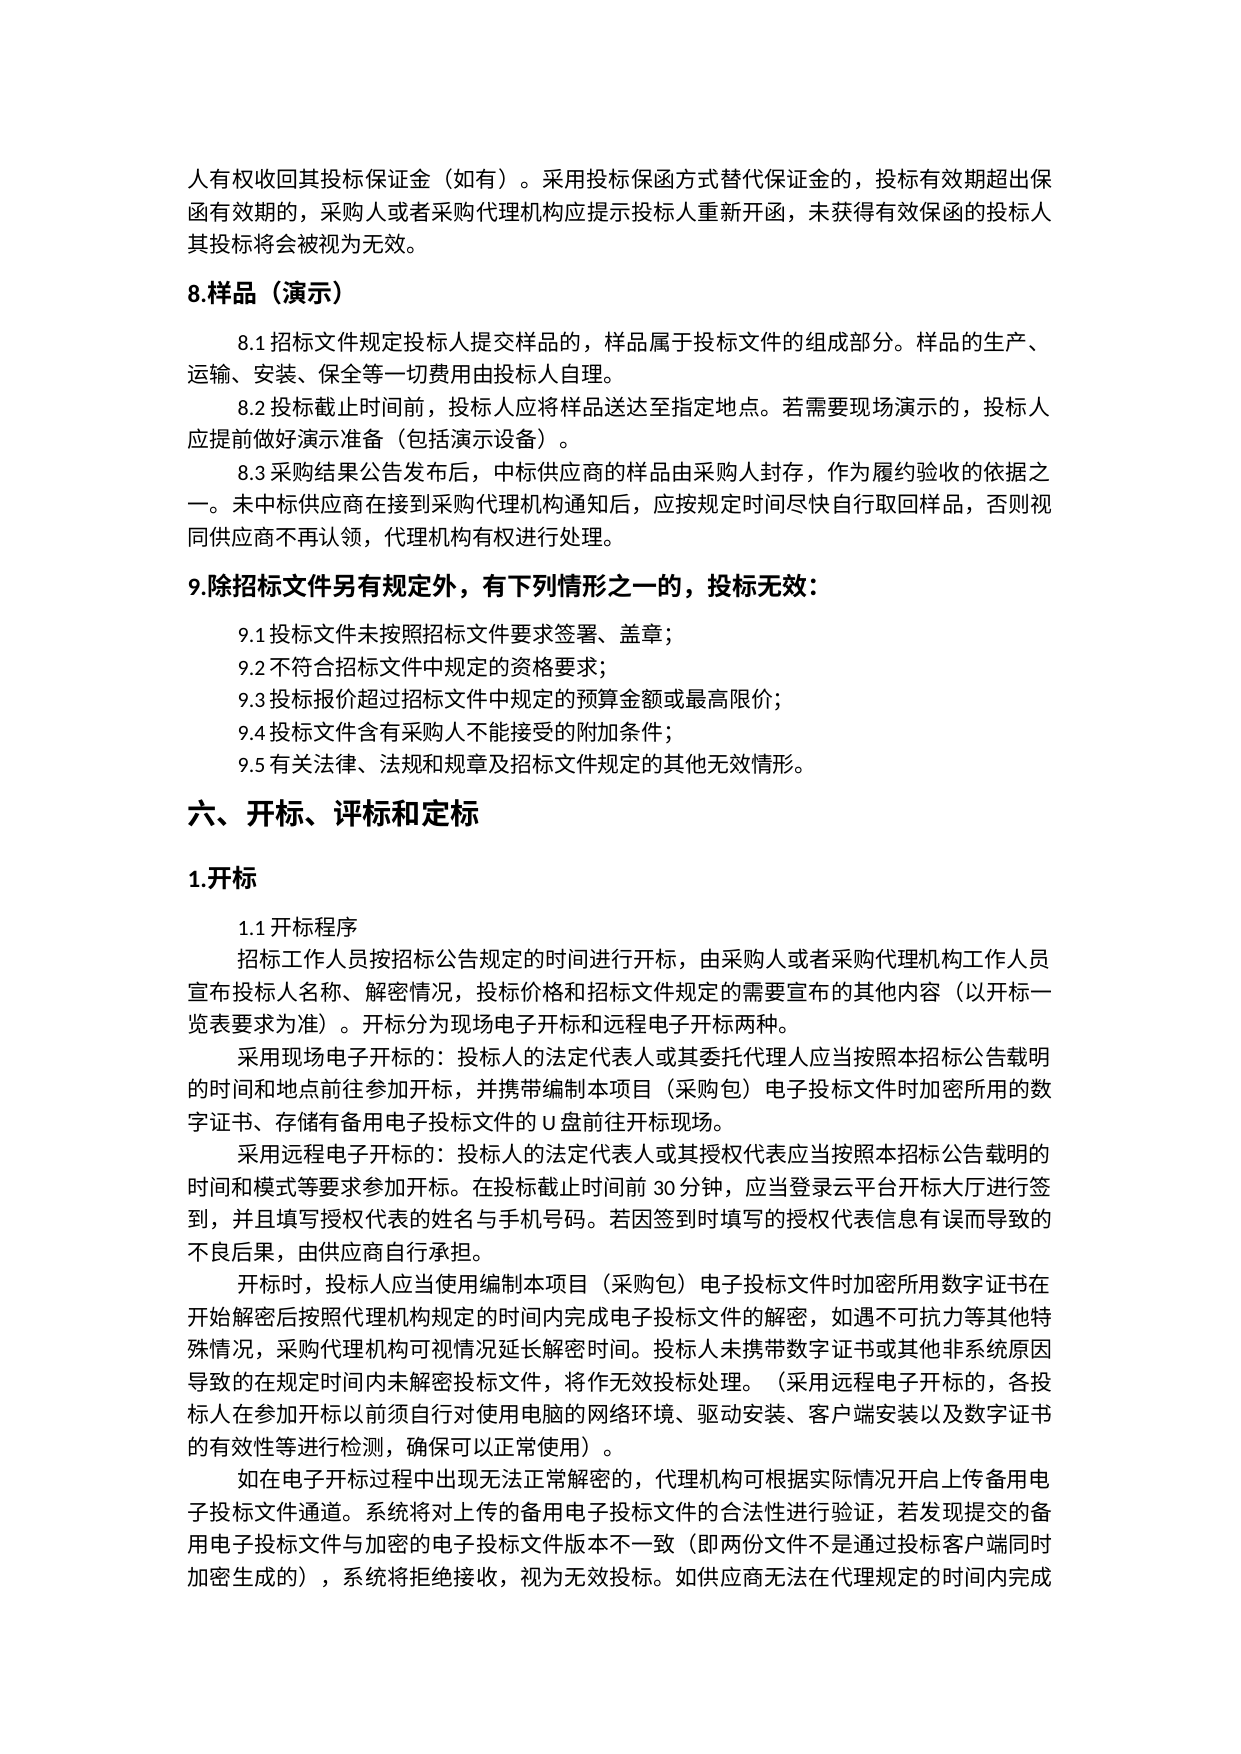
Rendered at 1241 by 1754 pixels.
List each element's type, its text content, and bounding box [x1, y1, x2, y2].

text 9.2不符合招标文件中规定的资格要求； [187, 649, 1053, 682]
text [187, 162, 1053, 259]
text 1.开标 [187, 844, 1053, 909]
text 8.1招标文件规定投标人提交样品的，样品属于投标文件的组成部分。样品的生产、运输、安装、保全等一切费用由投标人自理。 [187, 324, 1053, 389]
text 采用现场电子开标的：投标人的法定代表人或其委托代理人应当按照本招标公告载明的时间和地点前往参加开标，并携带编制本项目（采购包）电子投标文件时加密所用的数字证书、存储有备用电子投标文件的U盘前往开标现场。 [187, 1039, 1053, 1137]
text 1.1 开标程序 [187, 909, 1053, 942]
text 8.3采购结果公告发布后，中标供应商的样品由采购人封存，作为履约验收的依据之一。未中标供应商在接到采购代理机构通知后，应按规定时间尽快自行取回样品，否则视同供应商不再认领，代理机构有权进行处理。 [187, 454, 1053, 552]
text 9.1投标文件未按照招标文件要求签署、盖章； [187, 617, 1053, 649]
text 招标工作人员按招标公告规定的时间进行开标，由采购人或者采购代理机构工作人员宣布投标人名称、解密情况，投标价格和招标文件规定的需要宣布的其他内容（以开标一览表要求为准）。开标分为现场电子开标和远程电子开标两种。 [187, 942, 1053, 1039]
text 9.4投标文件含有采购人不能接受的附加条件； [187, 714, 1053, 747]
text 9.5有关法律、法规和规章及招标文件规定的其他无效情形。 [187, 747, 1053, 779]
text 采用远程电子开标的：投标人的法定代表人或其授权代表应当按照本招标公告载明的时间和模式等要求参加开标。在投标截止时间前30分钟，应当登录云平台开标大厅进行签到，并且填写授权代表的姓名与手机号码。若因签到时填写的授权代表信息有误而导致的不良后果，由供应商自行承担。 [187, 1137, 1053, 1267]
text 六、开标、评标和定标 [187, 779, 1053, 844]
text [187, 1462, 1053, 1592]
text 9.3投标报价超过招标文件中规定的预算金额或最高限价； [187, 682, 1053, 714]
text 8.样品（演示） [187, 259, 1053, 324]
text 开标时，投标人应当使用编制本项目（采购包）电子投标文件时加密所用数字证书在开始解密后按照代理机构规定的时间内完成电子投标文件的解密，如遇不可抗力等其他特殊情况，采购代理机构可视情况延长解密时间。投标人未携带数字证书或其他非系统原因导致的在规定时间内未解密投标文件，将作无效投标处理。（采用远程电子开标的，各投标人在参加开标以前须自行对使用电脑的网络环境、驱动安装、客户端安装以及数字证书的有效性等进行检测，确保可以正常使用）。 [187, 1267, 1053, 1462]
text 9.除招标文件另有规定外，有下列情形之一的，投标无效： [187, 552, 1053, 617]
text 8.2投标截止时间前，投标人应将样品送达至指定地点。若需要现场演示的，投标人应提前做好演示准备（包括演示设备）。 [187, 389, 1053, 454]
